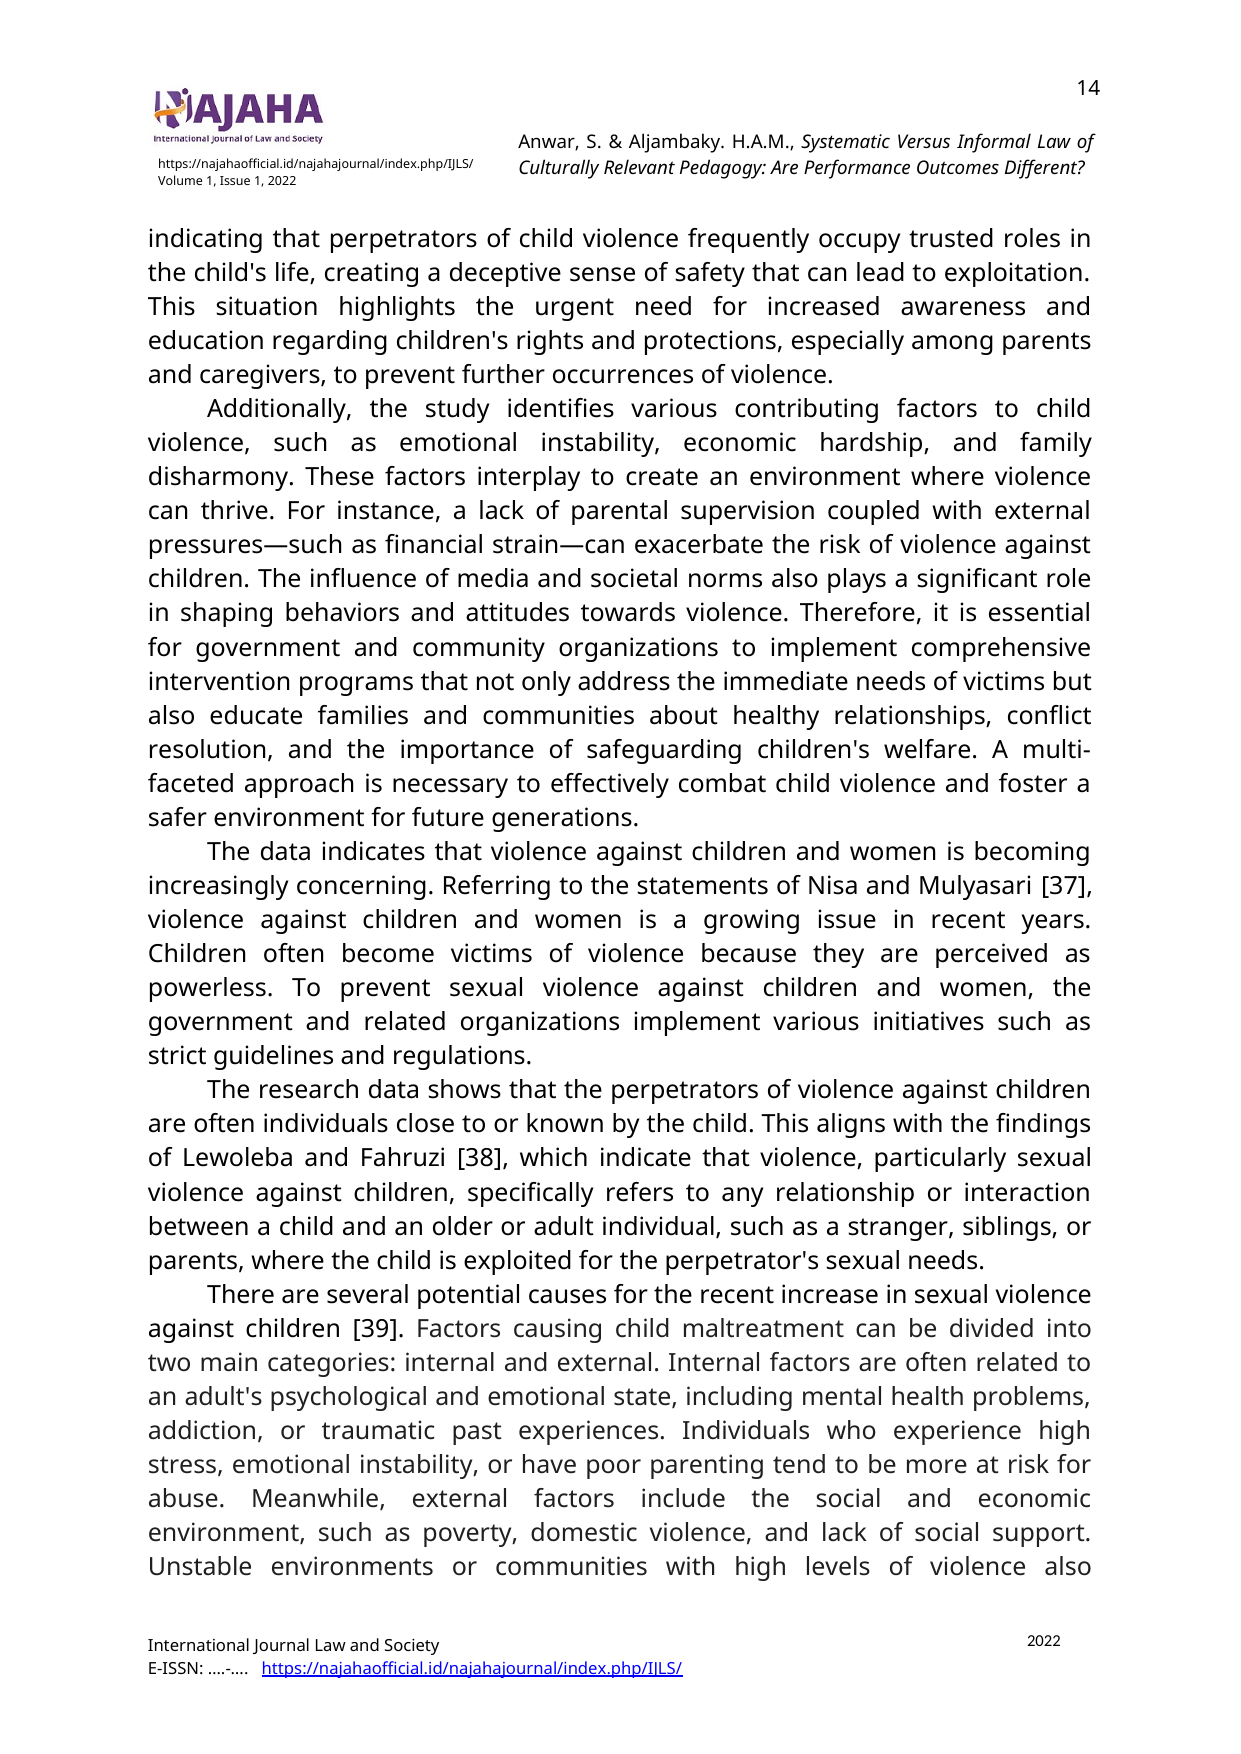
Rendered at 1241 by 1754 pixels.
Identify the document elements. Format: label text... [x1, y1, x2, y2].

text The data indicates that violence against children and women is becoming increasingly concerning. Referring to the statements of Nisa and Mulyasari [37], violence against children and women is a growing issue in recent years. Children often become victims of violence because they are perceived as powerless. To prevent sexual violence against children and women, the government and related organizations implement various initiatives such as strict guidelines and regulations. [148, 833, 1092, 1072]
picture [147, 75, 328, 158]
text The research data shows that the perpetrators of violence against children are often individuals close to or known by the child. This aligns with the findings of Lewoleba and Fahruzi [38], which indicate that violence, particularly sexual violence against children, specifically refers to any relationship or interaction between a child and an older or adult individual, such as a stranger, siblings, or parents, where the child is exploited for the perpetrator's sexual needs. [148, 1072, 1092, 1276]
text Additionally, the study identifies various contributing factors to child violence, such as emotional instability, economic hardship, and family disharmony. These factors interplay to create an environment where violence can thrive. For instance, a lack of parental supervision coupled with external pressures—such as financial strain—can exacerbate the risk of violence against children. The influence of media and societal norms also plays a significant role in shaping behaviors and attitudes towards violence. Therefore, it is essential for government and community organizations to implement comprehensive intervention programs that not only address the immediate needs of victims but also educate families and communities about healthy relationships, conflict resolution, and the importance of safeguarding children's welfare. A multi-faceted approach is necessary to effectively combat child violence and foster a safer environment for future generations. [148, 391, 1092, 833]
